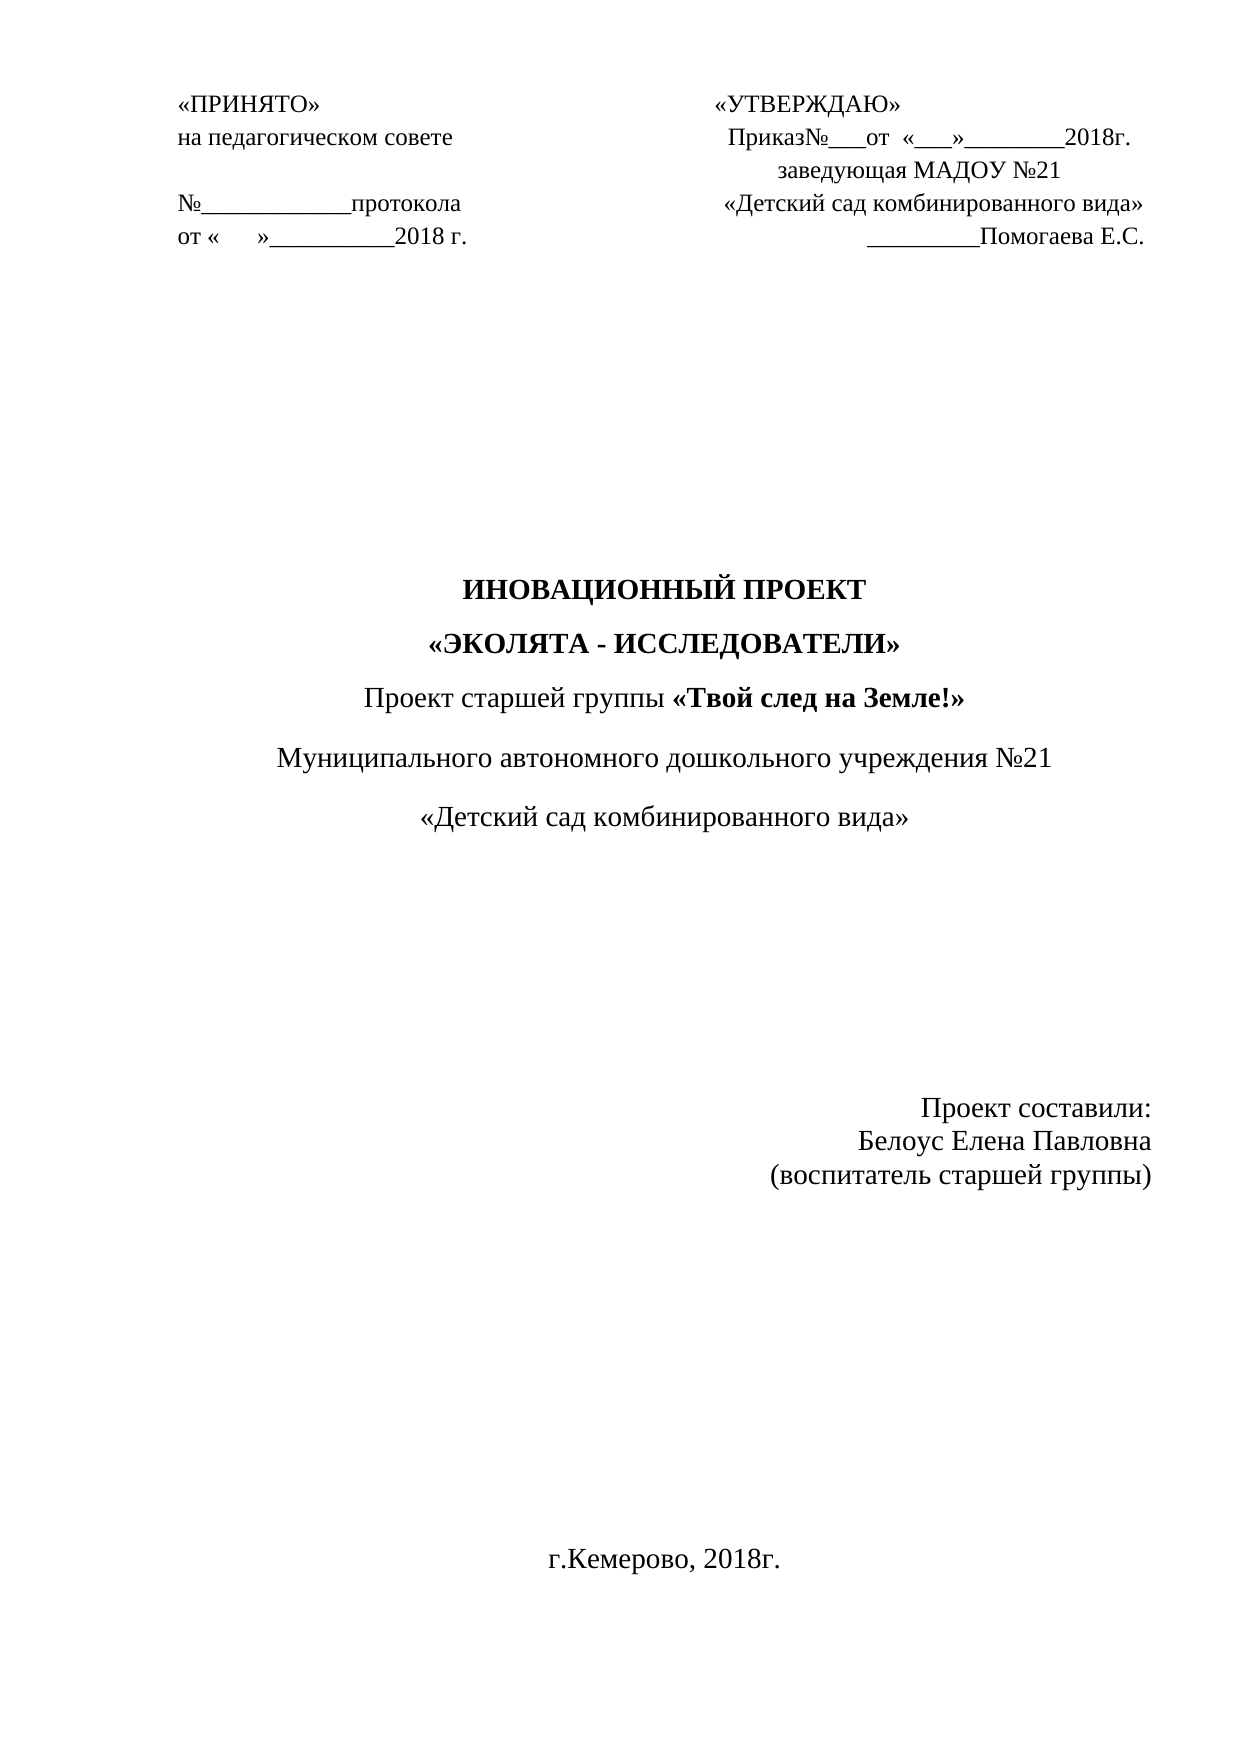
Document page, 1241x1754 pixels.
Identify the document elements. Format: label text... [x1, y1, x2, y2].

text на педагогическом совете Приказ№___от «___»________2018г. [177, 122, 1152, 150]
text (воспитатель старшей группы) [177, 1157, 1152, 1191]
text заведующая МАДОУ №21 [177, 155, 1152, 183]
text Муниципального автономного дошкольного учреждения №21 [177, 740, 1152, 773]
text Белоус Елена Павловна [177, 1123, 1152, 1157]
text «Детский сад комбинированного вида» [177, 799, 1152, 833]
text «ПРИНЯТО» «УТВЕРЖДАЮ» [177, 89, 1152, 117]
text Проект составили: [177, 1090, 1152, 1123]
text «ЭКОЛЯТА - ИССЛЕДОВАТЕЛИ» [177, 626, 1152, 660]
text Проект старшей группы «Твой след на Земле!» [177, 681, 1152, 714]
text г.Кемерово, 2018г. [177, 1541, 1152, 1575]
text ИНОВАЦИОННЫЙ ПРОЕКТ [177, 572, 1152, 605]
text №____________протокола «Детский сад комбинированного вида» [177, 188, 1152, 216]
text от « »__________2018 г. _________Помогаева Е.С. [177, 221, 1152, 249]
